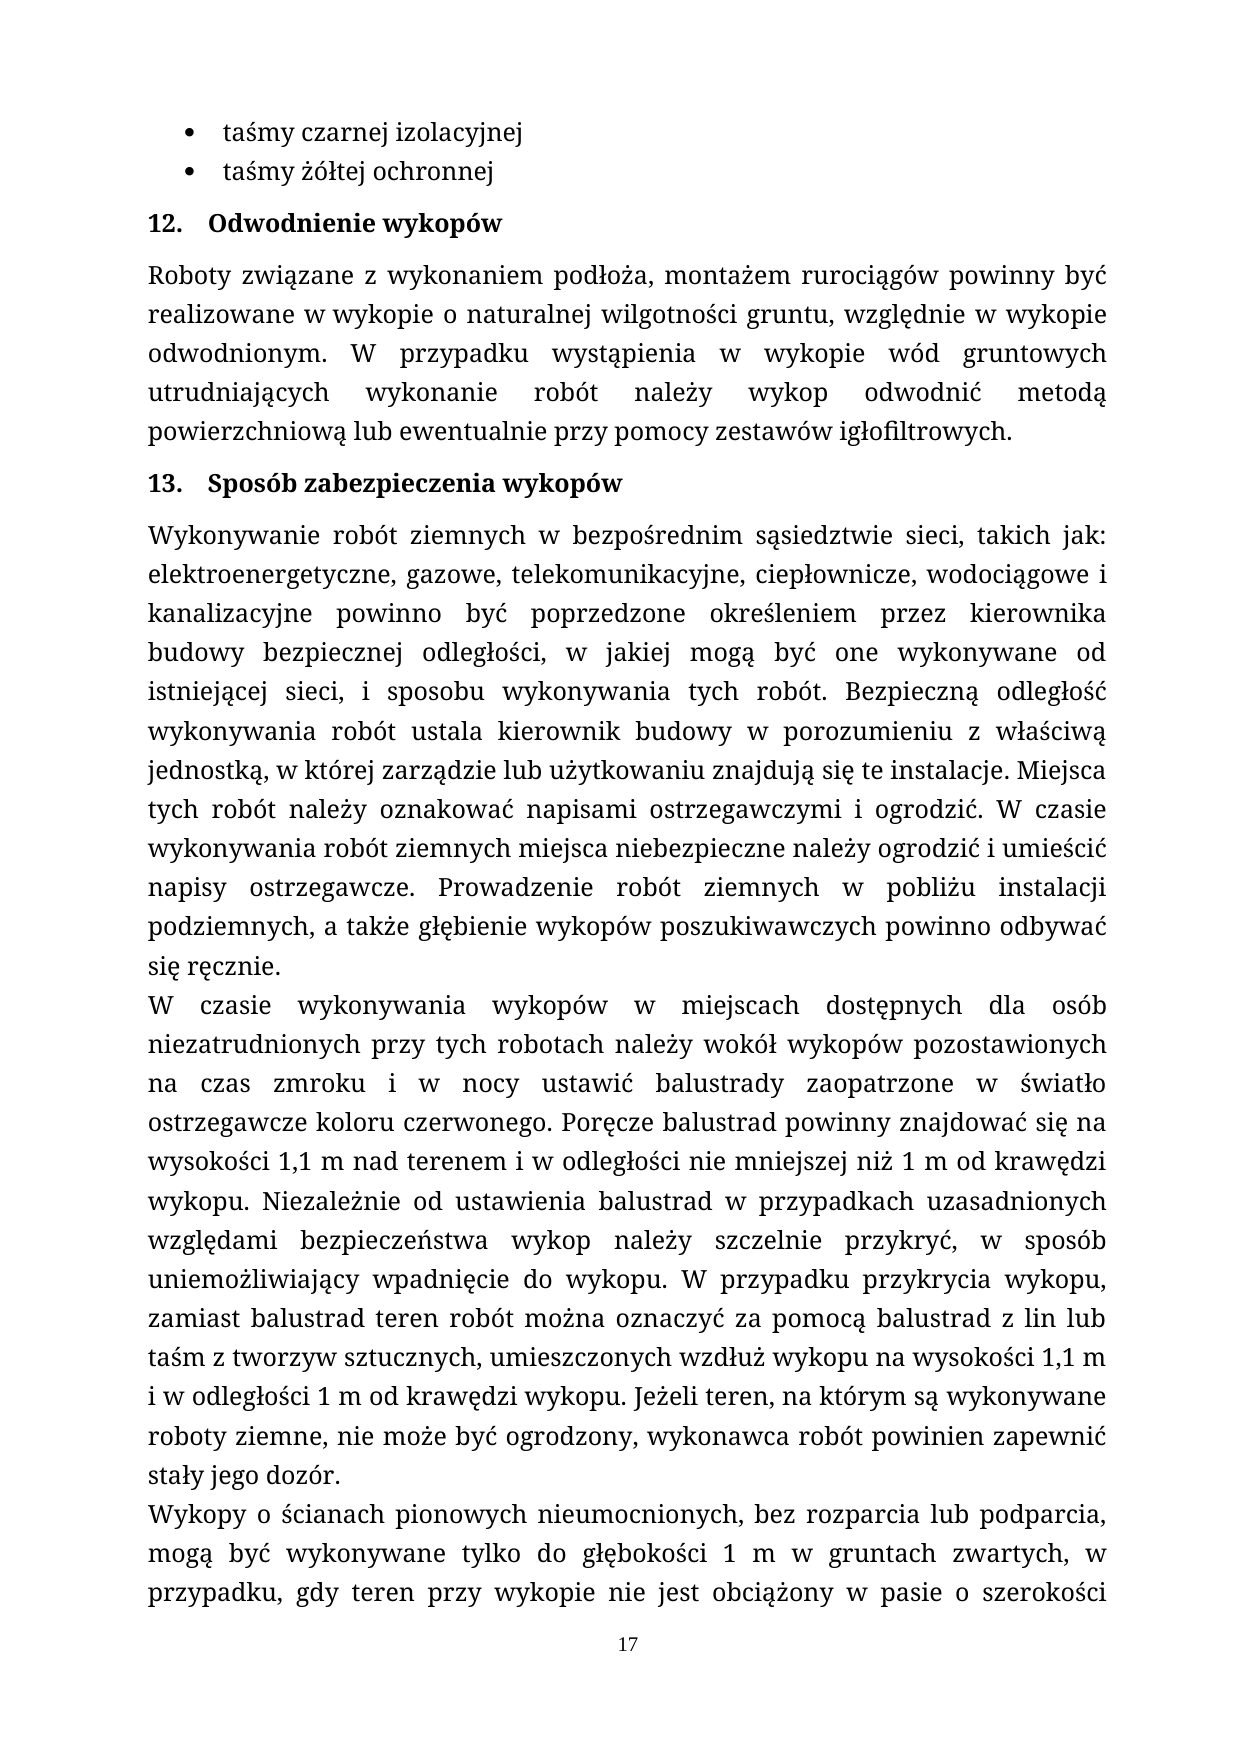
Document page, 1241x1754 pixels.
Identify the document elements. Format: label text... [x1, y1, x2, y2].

list taśmy żółtej ochronnej [185, 154, 1108, 188]
text Roboty związane z wykonaniem podłoża, montażem rurociągów powinny być realizowane w wykopie o naturalnej wilgotności gruntu, względnie w wykopie odwodnionym. W przypadku wystąpienia w wykopie wód gruntowych utrudniających wykonanie robót należy wykop odwodnić metodą powierzchniową lub ewentualnie przy pomocy zestawów igłofiltrowych. [148, 257, 1108, 448]
text Wykonywanie robót ziemnych w bezpośrednim sąsiedztwie sieci, takich jak: elektroenergetyczne, gazowe, telekomunikacyjne, ciepłownicze, wodociągowe i kanalizacyjne powinno być poprzedzone określeniem przez kierownika budowy bezpiecznej odległości, w jakiej mogą być one wykonywane od istniejącej sieci, i sposobu wykonywania tych robót. Bezpieczną odległość wykonywania robót ustala kierownik budowy w porozumieniu z właściwą jednostką, w której zarządzie lub użytkowaniu znajdują się te instalacje. Miejsca tych robót należy oznakować napisami ostrzegawczymi i ogrodzić. W czasie wykonywania robót ziemnych miejsca niebezpieczne należy ogrodzić i umieścić napisy ostrzegawcze. Prowadzenie robót ziemnych w pobliżu instalacji podziemnych, a także głębienie wykopów poszukiwawczych powinno odbywać się ręcznie. [148, 517, 1108, 982]
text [148, 1496, 1108, 1609]
text W czasie wykonywania wykopów w miejscach dostępnych dla osób niezatrudnionych przy tych robotach należy wokół wykopów pozostawionych na czas zmroku i w nocy ustawić balustrady zaopatrzone w światło ostrzegawcze koloru czerwonego. Poręcze balustrad powinny znajdować się na wysokości 1,1 m nad terenem i w odległości nie mniejszej niż 1 m od krawędzi wykopu. Niezależnie od ustawienia balustrad w przypadkach uzasadnionych względami bezpieczeństwa wykop należy szczelnie przykryć, w sposób uniemożliwiający wpadnięcie do wykopu. W przypadku przykrycia wykopu, zamiast balustrad teren robót można oznaczyć za pomocą balustrad z lin lub taśm z tworzyw sztucznych, umieszczonych wzdłuż wykopu na wysokości 1,1 m i w odległości 1 m od krawędzi wykopu. Jeżeli teren, na którym są wykonywane roboty ziemne, nie może być ogrodzony, wykonawca robót powinien zapewnić stały jego dozór. [148, 987, 1108, 1491]
subtitle Odwodnienie wykopów [148, 206, 1108, 240]
list taśmy czarnej izolacyjnej [185, 115, 1108, 149]
subtitle Sposób zabezpieczenia wykopów [148, 466, 1108, 500]
